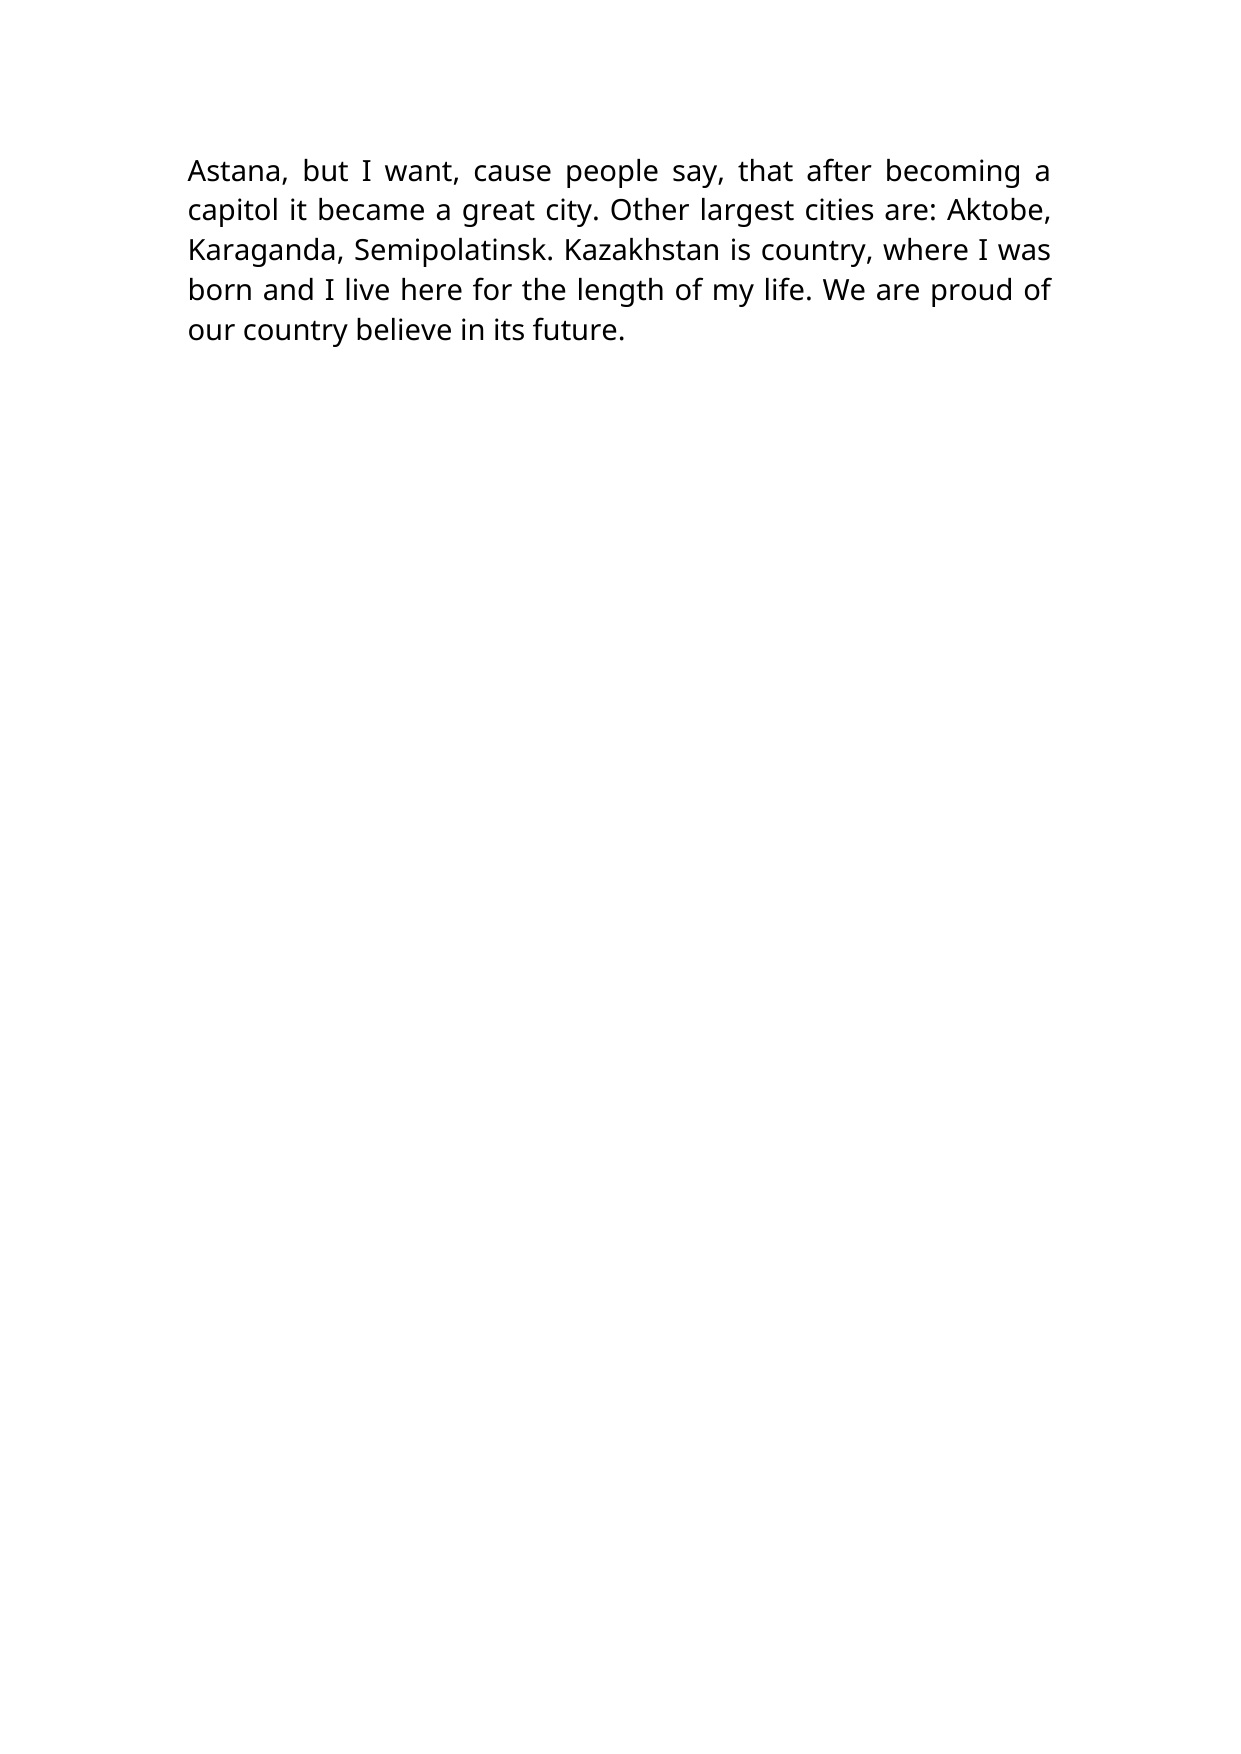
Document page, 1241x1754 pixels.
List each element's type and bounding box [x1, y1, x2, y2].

text [187, 150, 1053, 348]
